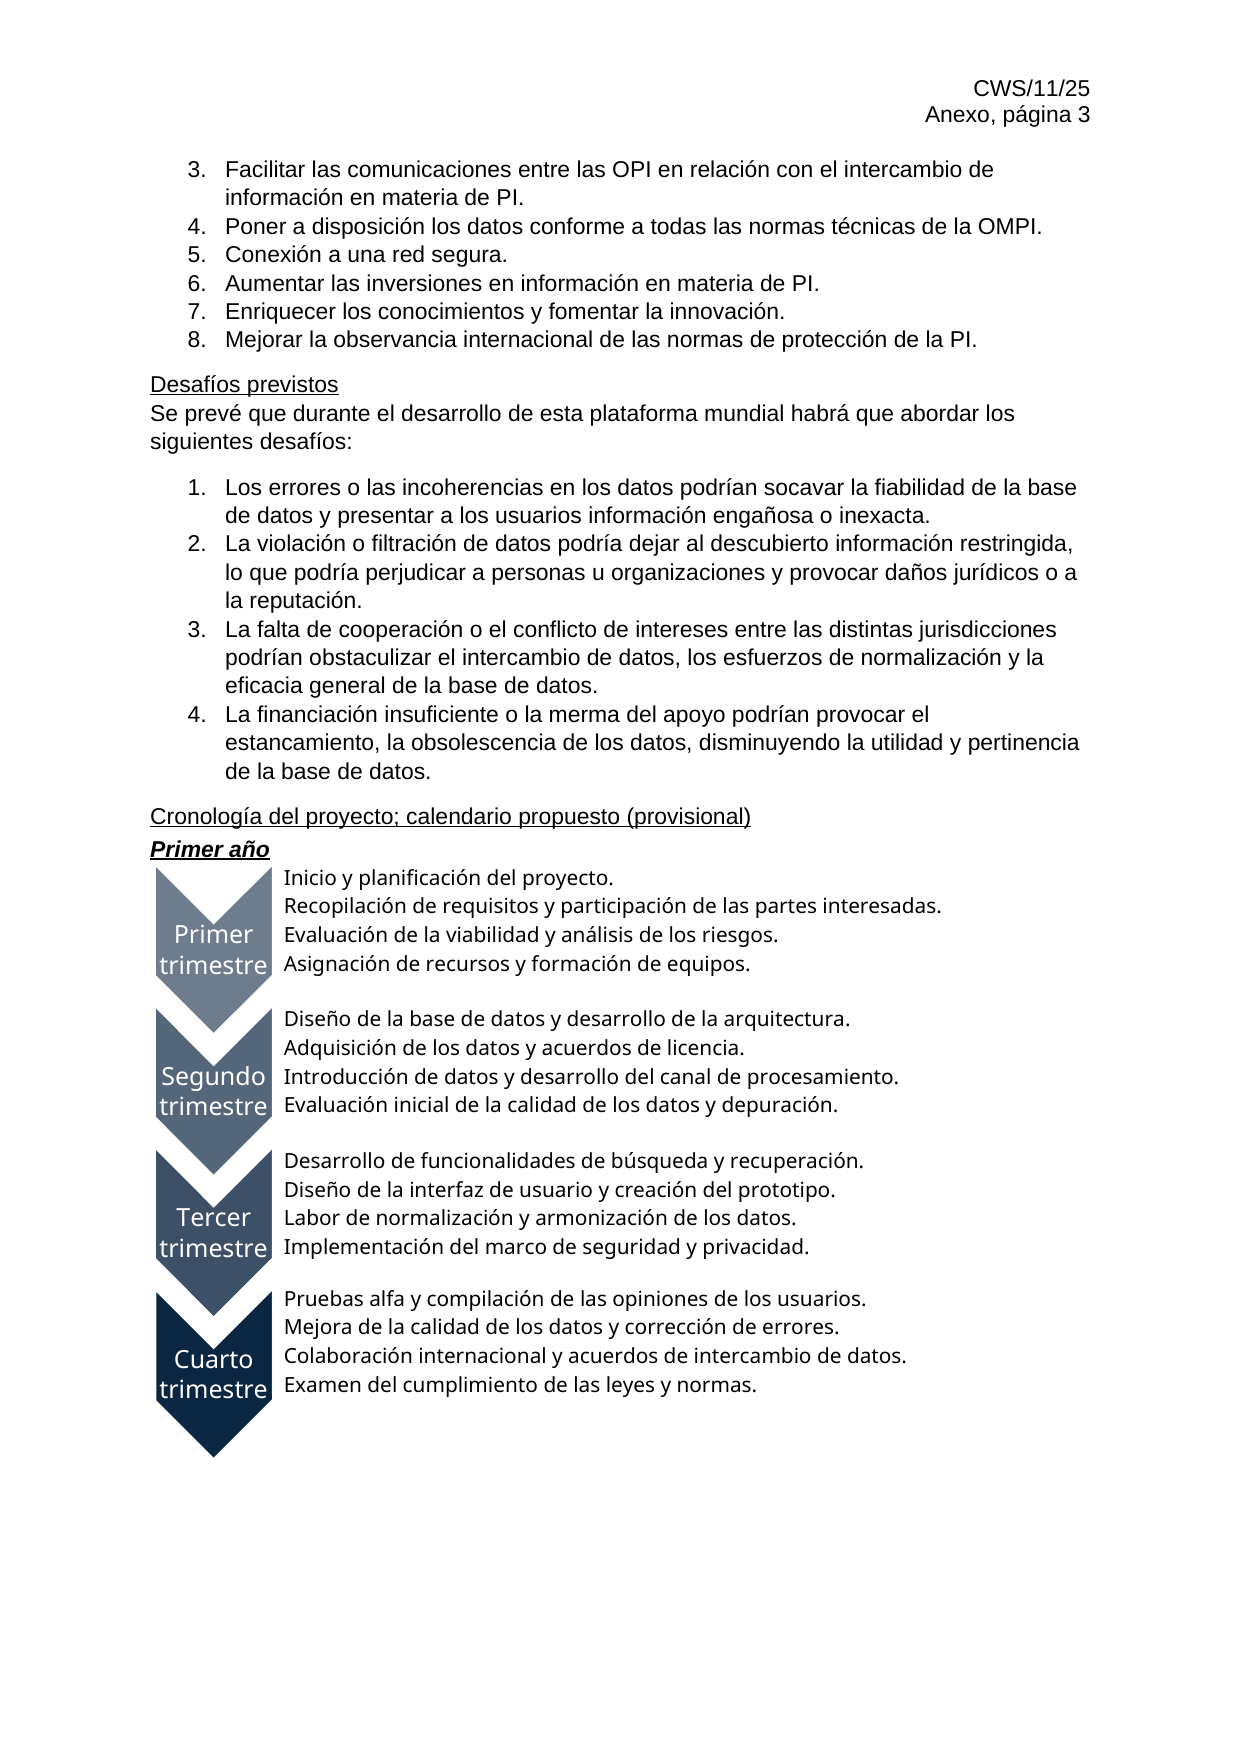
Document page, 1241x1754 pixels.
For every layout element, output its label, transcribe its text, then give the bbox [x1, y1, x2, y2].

list Conexión a una red segura. [187, 241, 1090, 267]
subtitle Cronología del proyecto; calendario propuesto (provisional) [150, 803, 1090, 829]
list Facilitar las comunicaciones entre las OPI en relación con el intercambio de información en materia de PI. [187, 156, 1090, 211]
list La financiación insuficiente o la merma del apoyo podrían provocar el estancamiento, la obsolescencia de los datos, disminuyendo la utilidad y pertinencia de la base de datos. [187, 701, 1090, 784]
text Se prevé que durante el desarrollo de esta plataforma mundial habrá que abordar los siguientes desafíos: [150, 400, 1090, 455]
list Los errores o las incoherencias en los datos podrían socavar la fiabilidad de la base de datos y presentar a los usuarios información engañosa o inexacta. [187, 473, 1090, 528]
list La violación o filtración de datos podría dejar al descubierto información restringida, lo que podría perjudicar a personas u organizaciones y provocar daños jurídicos o a la reputación. [187, 530, 1090, 613]
list Poner a disposición los datos conforme a todas las normas técnicas de la OMPI. [187, 213, 1090, 239]
list Enriquecer los conocimientos y fomentar la innovación. [187, 298, 1090, 324]
subtitle Desafíos previstos [150, 371, 1090, 398]
list La falta de cooperación o el conflicto de intereses entre las distintas jurisdicciones podrían obstaculizar el intercambio de datos, los esfuerzos de normalización y la eficacia general de la base de datos. [187, 616, 1090, 699]
list Aumentar las inversiones en información en materia de PI. [187, 269, 1090, 296]
list Mejorar la observancia internacional de las normas de protección de la PI. [187, 326, 1090, 353]
subtitle Primer año [150, 836, 1090, 862]
